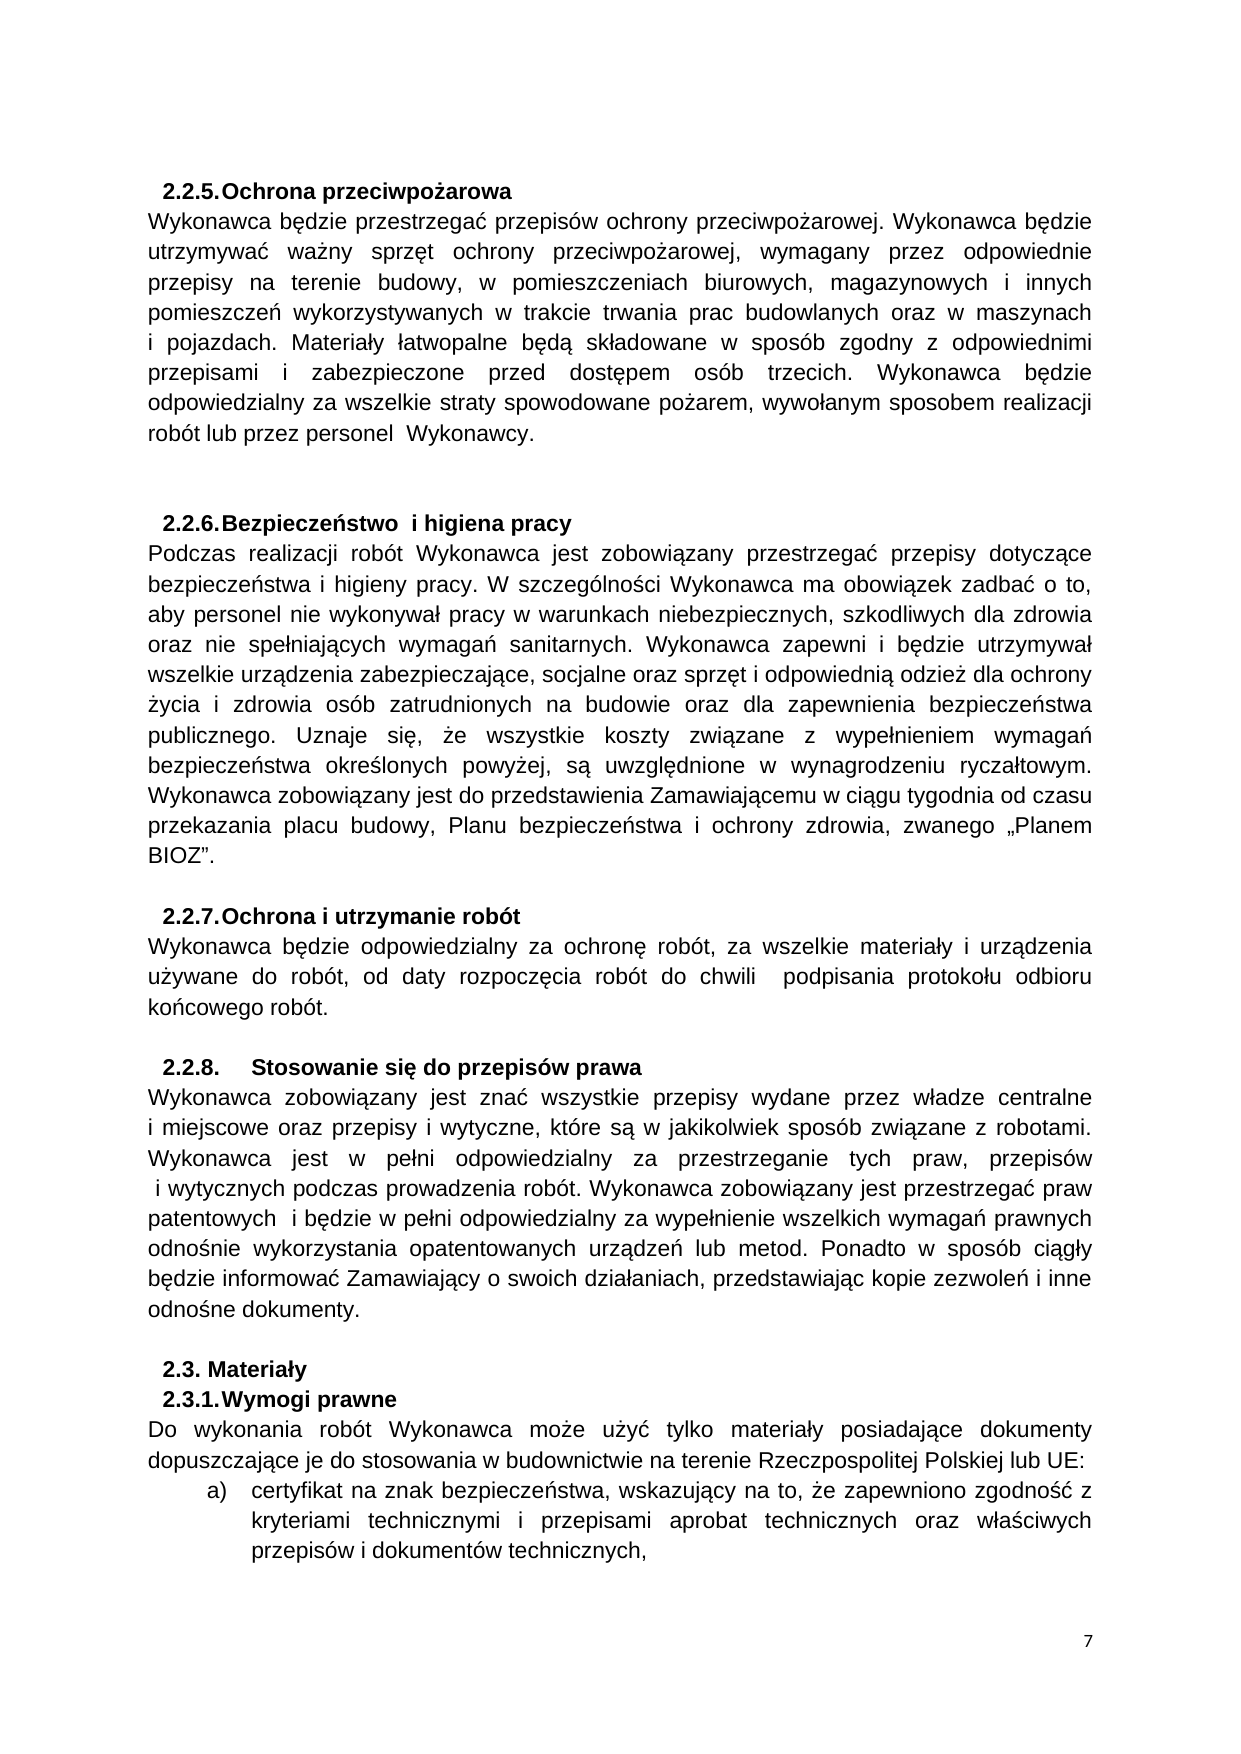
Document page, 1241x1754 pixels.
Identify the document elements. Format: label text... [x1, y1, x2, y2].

list Ochrona przeciwpożarowa [162, 178, 1093, 204]
list Wymogi prawne [162, 1386, 1093, 1412]
list a) certyfikat na znak bezpieczeństwa, wskazujący na to, że zapewniono zgodność z kryteriami technicznymi i przepisami aprobat technicznych oraz właściwych przepisów i dokumentów technicznych, [207, 1477, 1093, 1563]
list Wykonawca będzie przestrzegać przepisów ochrony przeciwpożarowej. Wykonawca będzie utrzymywać ważny sprzęt ochrony przeciwpożarowej, wymagany przez odpowiednie przepisy na terenie budowy, w pomieszczeniach biurowych, magazynowych i innych pomieszczeń wykorzystywanych w trakcie trwania prac budowlanych oraz w maszynach i pojazdach. Materiały łatwopalne będą składowane w sposób zgodny z odpowiednimi przepisami i zabezpieczone przed dostępem osób trzecich. Wykonawca będzie odpowiedzialny za wszelkie straty spowodowane pożarem, wywołanym sposobem realizacji robót lub przez personel Wykonawcy. [148, 208, 1093, 446]
list Wykonawca będzie odpowiedzialny za ochronę robót, za wszelkie materiały i urządzenia używane do robót, od daty rozpoczęcia robót do chwili podpisania protokołu odbioru końcowego robót. [148, 933, 1093, 1020]
list Bezpieczeństwo i higiena pracy [162, 510, 1093, 536]
list Materiały [162, 1356, 1093, 1382]
list Wykonawca zobowiązany jest znać wszystkie przepisy wydane przez władze centralne i miejscowe oraz przepisy i wytyczne, które są w jakikolwiek sposób związane z robotami. Wykonawca jest w pełni odpowiedzialny za przestrzeganie tych praw, przepisów i wytycznych podczas prowadzenia robót. Wykonawca zobowiązany jest przestrzegać praw patentowych i będzie w pełni odpowiedzialny za wypełnienie wszelkich wymagań prawnych odnośnie wykorzystania opatentowanych urządzeń lub metod. Ponadto w sposób ciągły będzie informować Zamawiający o swoich działaniach, przedstawiając kopie zezwoleń i inne odnośne dokumenty. [148, 1084, 1093, 1322]
list Stosowanie się do przepisów prawa [162, 1054, 1093, 1080]
list Do wykonania robót Wykonawca może użyć tylko materiały posiadające dokumenty dopuszczające je do stosowania w budownictwie na terenie Rzeczpospolitej Polskiej lub UE: [148, 1416, 1093, 1473]
list Podczas realizacji robót Wykonawca jest zobowiązany przestrzegać przepisy dotyczące bezpieczeństwa i higieny pracy. W szczególności Wykonawca ma obowiązek zadbać o to, aby personel nie wykonywał pracy w warunkach niebezpiecznych, szkodliwych dla zdrowia oraz nie spełniających wymagań sanitarnych. Wykonawca zapewni i będzie utrzymywał wszelkie urządzenia zabezpieczające, socjalne oraz sprzęt i odpowiednią odzież dla ochrony życia i zdrowia osób zatrudnionych na budowie oraz dla zapewnienia bezpieczeństwa publicznego. Uznaje się, że wszystkie koszty związane z wypełnieniem wymagań bezpieczeństwa określonych powyżej, są uwzględnione w wynagrodzeniu ryczałtowym. Wykonawca zobowiązany jest do przedstawienia Zamawiającemu w ciągu tygodnia od czasu przekazania placu budowy, Planu bezpieczeństwa i ochrony zdrowia, zwanego „Planem BIOZ”. [148, 540, 1093, 869]
list Ochrona i utrzymanie robót [162, 903, 1093, 929]
